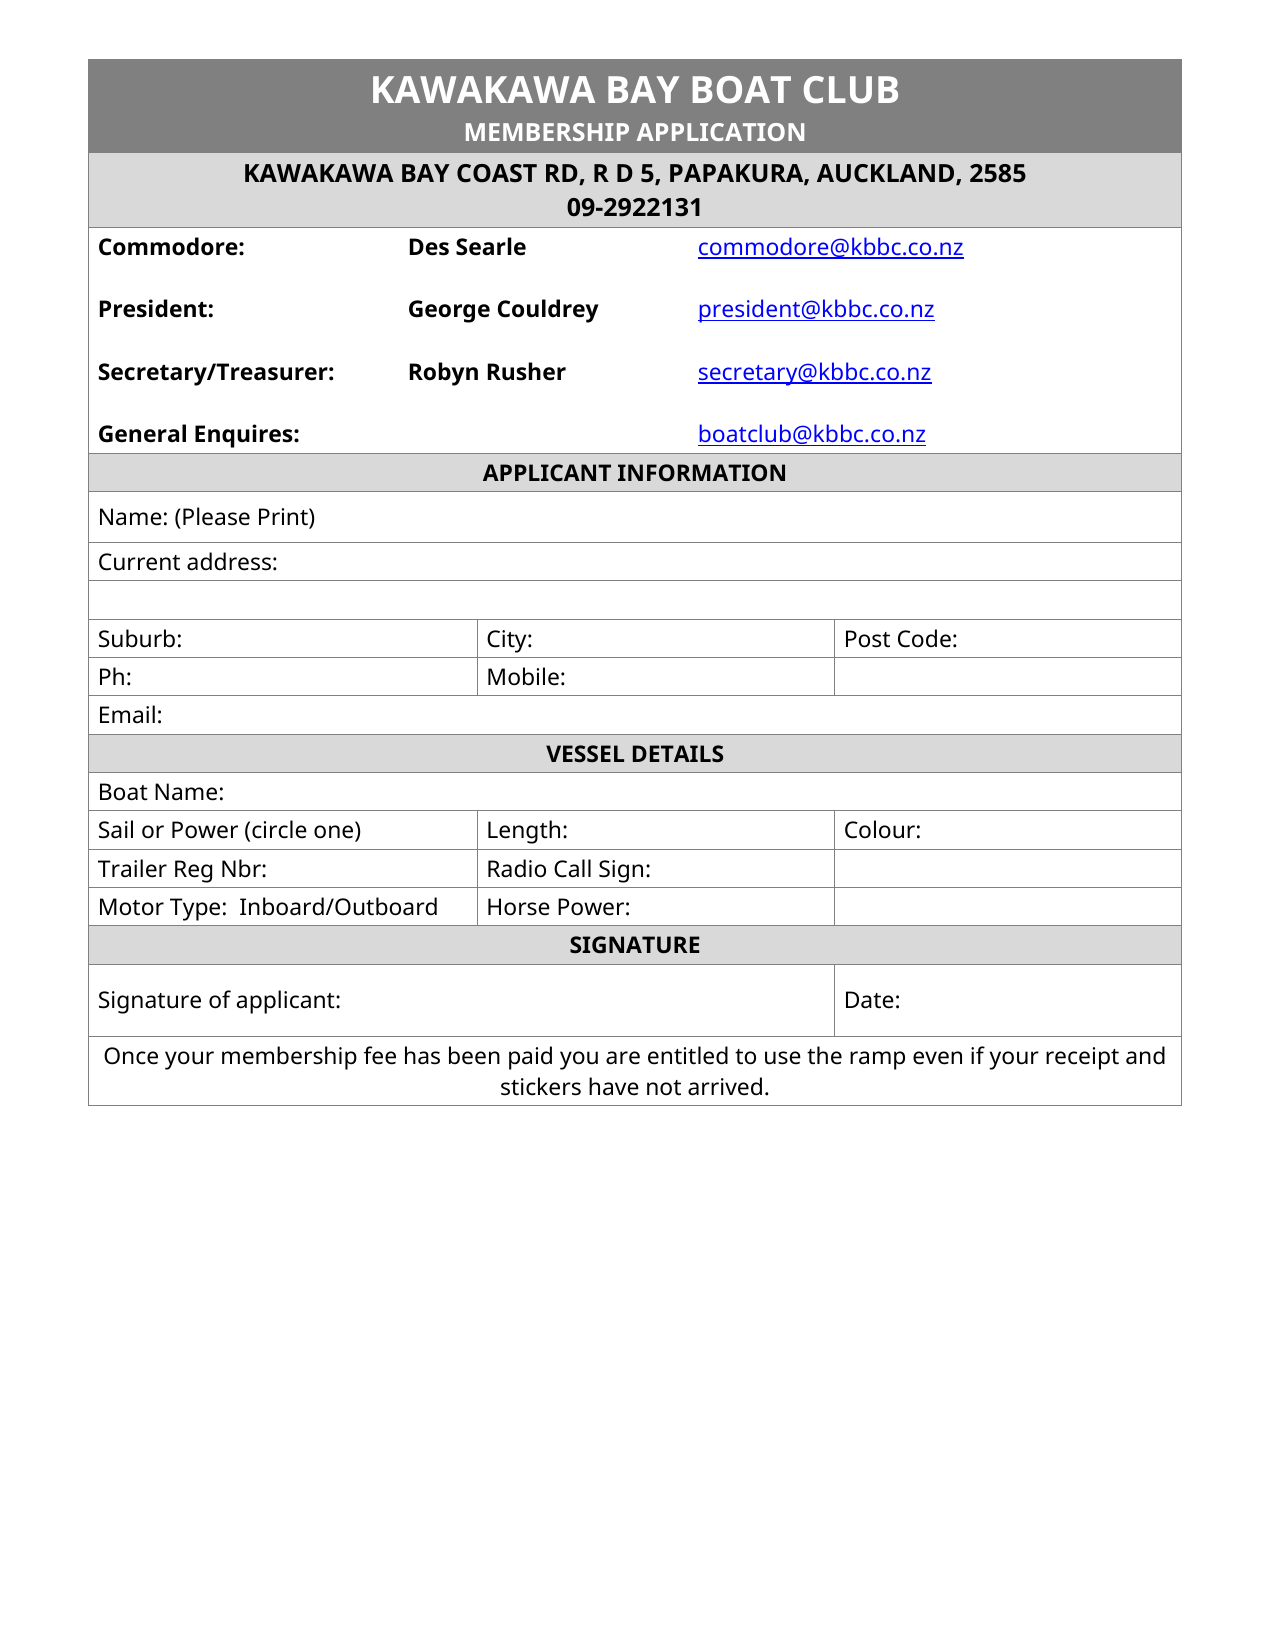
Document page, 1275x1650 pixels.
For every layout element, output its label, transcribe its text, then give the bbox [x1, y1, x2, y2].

table_cell Date: [835, 965, 1181, 1036]
table_cell Signature of applicant: [89, 965, 834, 1036]
table_cell Trailer Reg Nbr: [89, 850, 477, 887]
table_cell Length: [478, 811, 834, 849]
table_cell vessel details [89, 735, 1181, 772]
table_cell Post Code: [835, 620, 1181, 657]
table_cell City: [478, 620, 834, 657]
table_cell Applicant Information [89, 454, 1181, 491]
table_cell Once your membership fee has been paid you are entitled to use the ramp even if your receipt and stickers have not arrived. [89, 1037, 1181, 1105]
table_header KAWAKAWA BAY BOAT CLUB mEMBERSHIP APPLICATION [89, 60, 1181, 151]
table_cell Ph: [89, 658, 477, 695]
table_cell Colour: [835, 811, 1181, 849]
table_cell Suburb: [89, 620, 477, 657]
table_cell Name: (Please Print) [89, 492, 1181, 542]
table_cell Horse Power: [478, 888, 834, 925]
table_cell [835, 888, 1181, 925]
table_cell Signature [89, 926, 1181, 964]
table_cell Motor Type: Inboard/Outboard [89, 888, 477, 925]
table_cell Boat Name: [89, 773, 1181, 810]
table_cell [835, 850, 1181, 887]
table_cell Sail or Power (circle one) [89, 811, 477, 849]
table_cell Commodore: Des Searle commodore@kbbc.co.nz President: George Couldrey president@kbbc.co.nz Secretary/Treasurer: Robyn Rusher secretary@kbbc.co.nz General Enquires: boatclub@kbbc.co.nz [89, 228, 1181, 452]
table_cell [835, 658, 1181, 695]
table_cell Mobile: [478, 658, 834, 695]
table_cell Email: [89, 696, 1181, 734]
table_cell Current address: [89, 543, 1181, 580]
table_cell [89, 581, 1181, 619]
table_cell Radio Call Sign: [478, 850, 834, 887]
table_cell Kawakawa Bay Coast rd, r d 5, papakura, auckland, 2585 09-2922131 [89, 153, 1181, 227]
